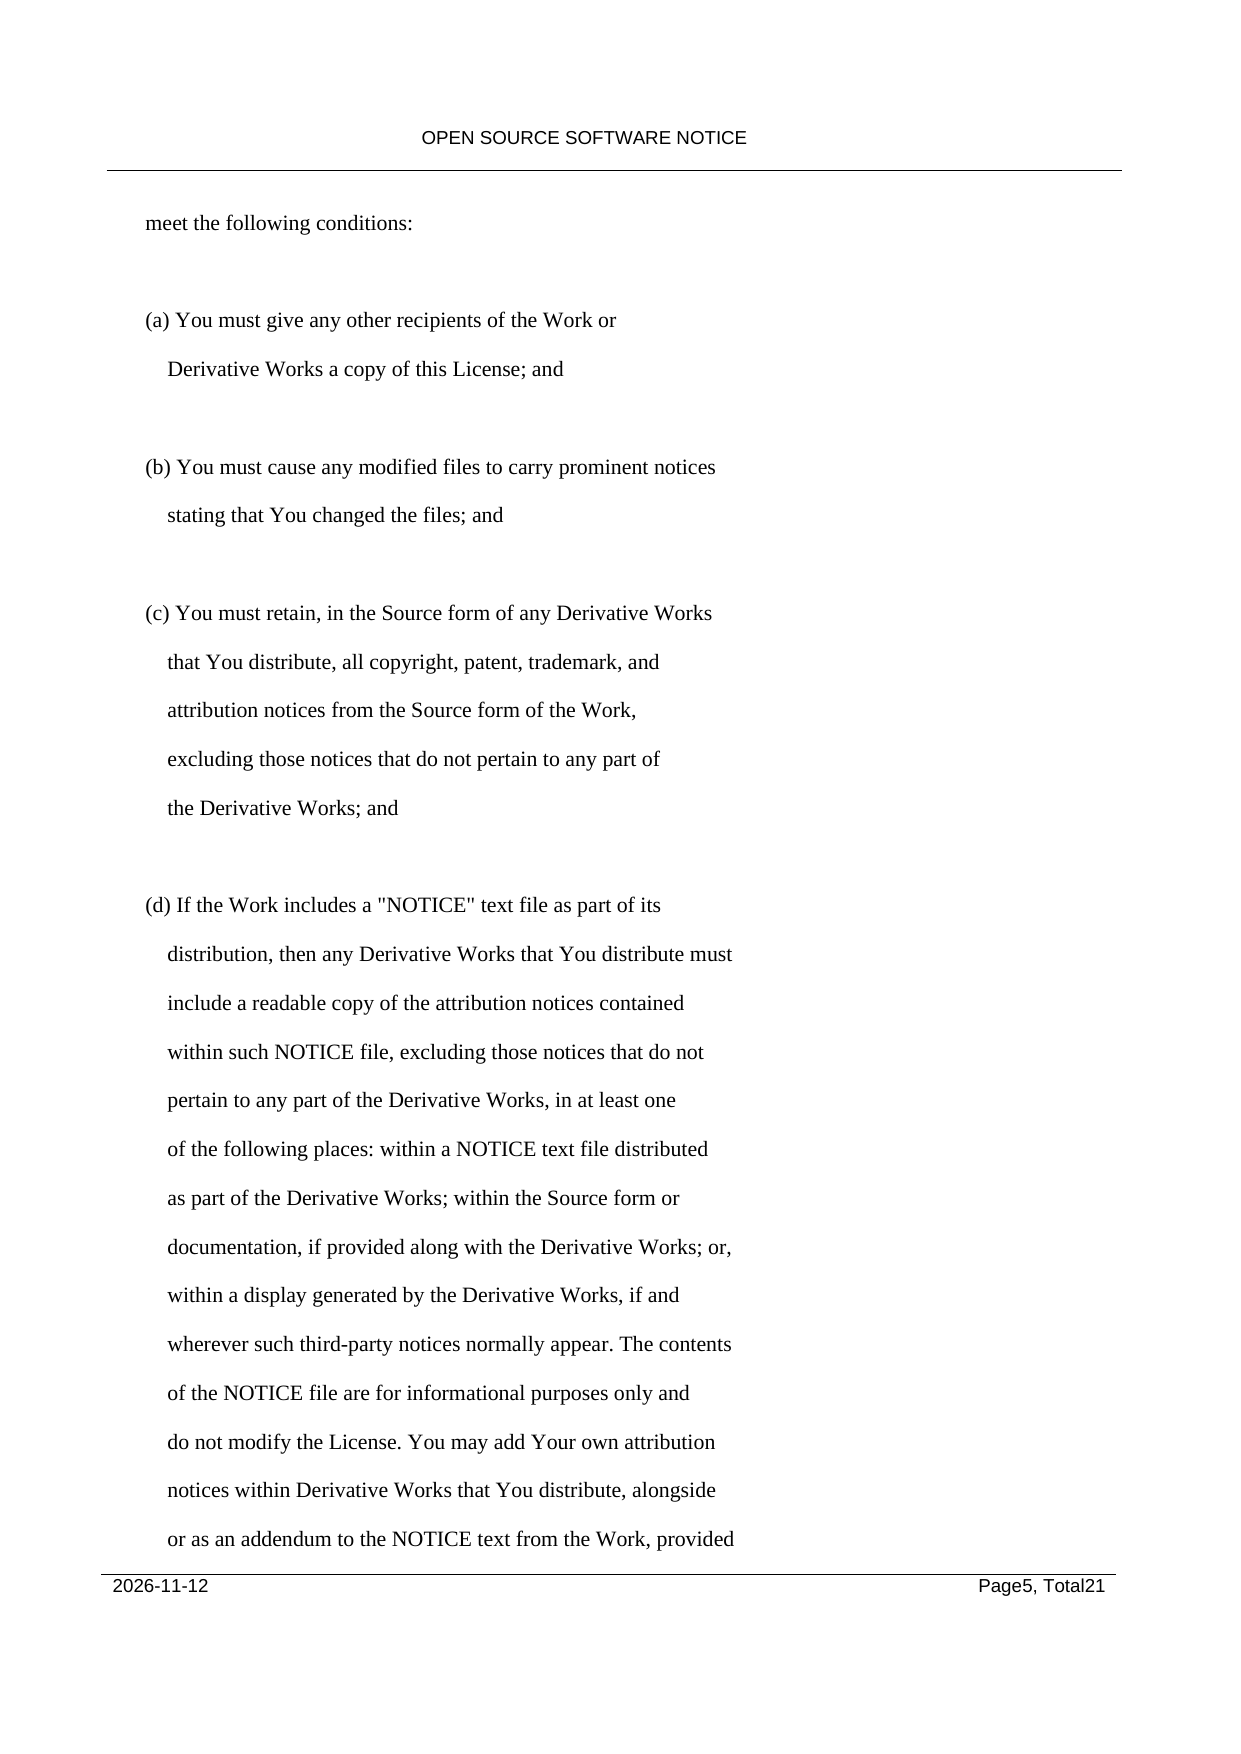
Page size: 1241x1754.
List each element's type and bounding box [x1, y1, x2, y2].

text [112, 206, 1128, 1555]
